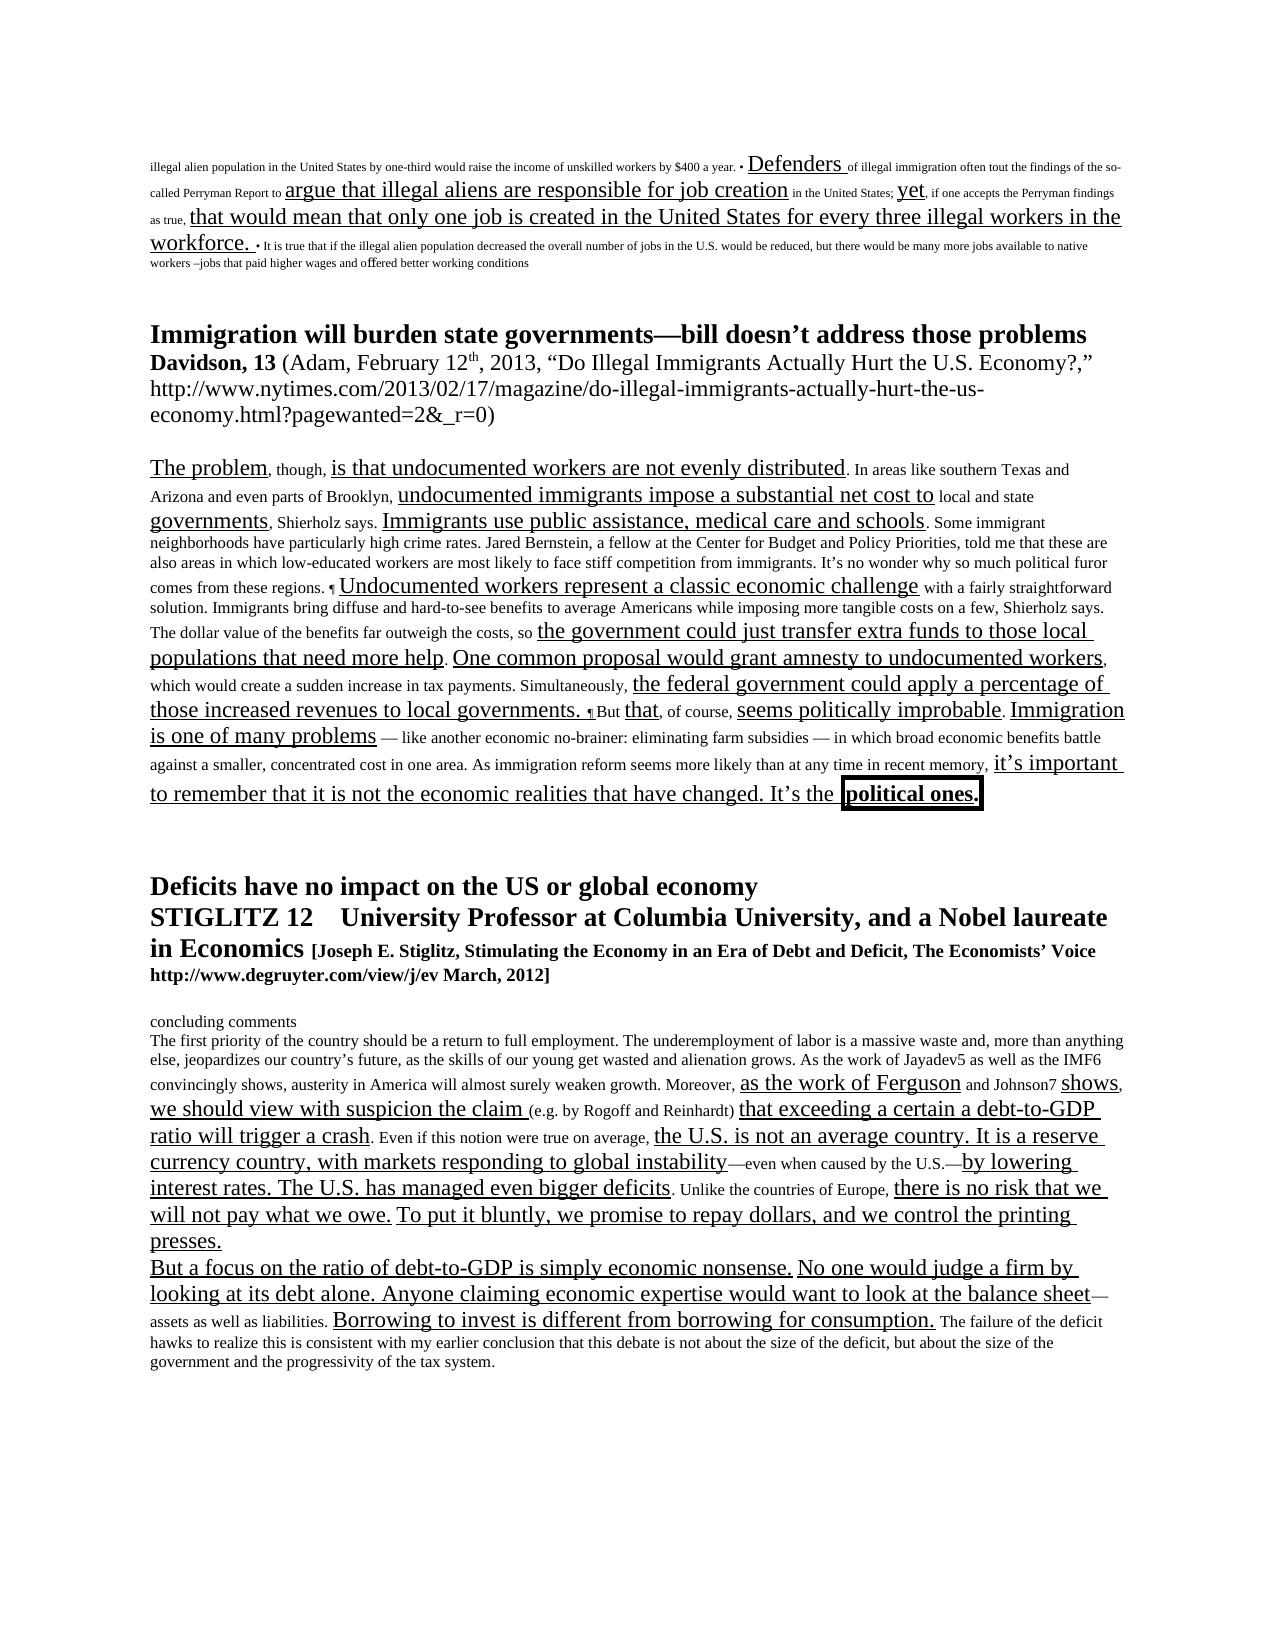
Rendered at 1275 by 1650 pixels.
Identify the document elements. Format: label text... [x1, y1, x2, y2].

text But a focus on the ratio of debt-to-GDP is simply economic nonsense. No one would judge a firm by looking at its debt alone. Anyone claiming economic expertise would want to look at the balance sheet—assets as well as liabilities. Borrowing to invest is different from borrowing for consumption. The failure of the deficit hawks to realize this is consistent with my earlier conclusion that this debate is not about the size of the deficit, but about the size of the government and the progressivity of the tax system. [150, 1253, 1125, 1371]
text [150, 150, 1125, 271]
subtitle Immigration will burden state governments—bill doesn’t address those problems [150, 318, 1125, 349]
text concluding comments [150, 1012, 1125, 1031]
subtitle Deficits have no impact on the US or global economy [150, 870, 1125, 901]
text Davidson, 13 (Adam, February 12th, 2013, “Do Illegal Immigrants Actually Hurt the U.S. Economy?,” http://www.nytimes.com/2013/02/17/magazine/do-illegal-immigrants-actually-hurt-the-us-economy.html?pagewanted=2&_r=0) [150, 349, 1125, 428]
text The first priority of the country should be a return to full employment. The underemployment of labor is a massive waste and, more than anything else, jeopardizes our country’s future, as the skills of our young get wasted and alienation grows. As the work of Jayadev5 as well as the IMF6 convincingly shows, austerity in America will almost surely weaken growth. Moreover, as the work of Ferguson and Johnson7 shows, we should view with suspicion the claim (e.g. by Rogoff and Reinhardt) that exceeding a certain a debt-to-GDP ratio will trigger a crash. Even if this notion were true on average, the U.S. is not an average country. It is a reserve currency country, with markets responding to global instability—even when caused by the U.S.—by lowering interest rates. The U.S. has managed even bigger deficits. Unlike the countries of Europe, there is no risk that we will not pay what we owe. To put it bluntly, we promise to repay dollars, and we control the printing presses. [150, 1031, 1125, 1253]
text The problem, though, is that undocumented workers are not evenly distributed. In areas like southern Texas and Arizona and even parts of Brooklyn, undocumented immigrants impose a substantial net cost to local and state governments, Shierholz says. Immigrants use public assistance, medical care and schools. Some immigrant neighborhoods have particularly high crime rates. Jared Bernstein, a fellow at the Center for Budget and Policy Priorities, told me that these are also areas in which low-educated workers are most likely to face stiff competition from immigrants. It’s no wonder why so much political furor comes from these regions. ¶ Undocumented workers represent a classic economic challenge with a fairly straightforward solution. Immigrants bring diffuse and hard-to-see benefits to average Americans while imposing more tangible costs on a few, Shierholz says. The dollar value of the benefits far outweigh the costs, so the government could just transfer extra funds to those local populations that need more help. One common proposal would grant amnesty to undocumented workers, which would create a sudden increase in tax payments. Simultaneously, the federal government could apply a percentage of those increased revenues to local governments. ¶ But that, of course, seems politically improbable. Immigration is one of many problems — like another economic no-brainer: eliminating farm subsidies — in which broad economic benefits battle against a smaller, concentrated cost in one area. As immigration reform seems more likely than at any time in recent memory, it’s important to remember that it is not the economic realities that have changed. It’s the political ones. [150, 454, 1125, 811]
text STIGLITZ 12 University Professor at Columbia University, and a Nobel laureate in Economics [Joseph E. Stiglitz, Stimulating the Economy in an Era of Debt and Deficit, The Economists’ Voice http://www.degruyter.com/view/j/ev March, 2012] [150, 901, 1125, 985]
